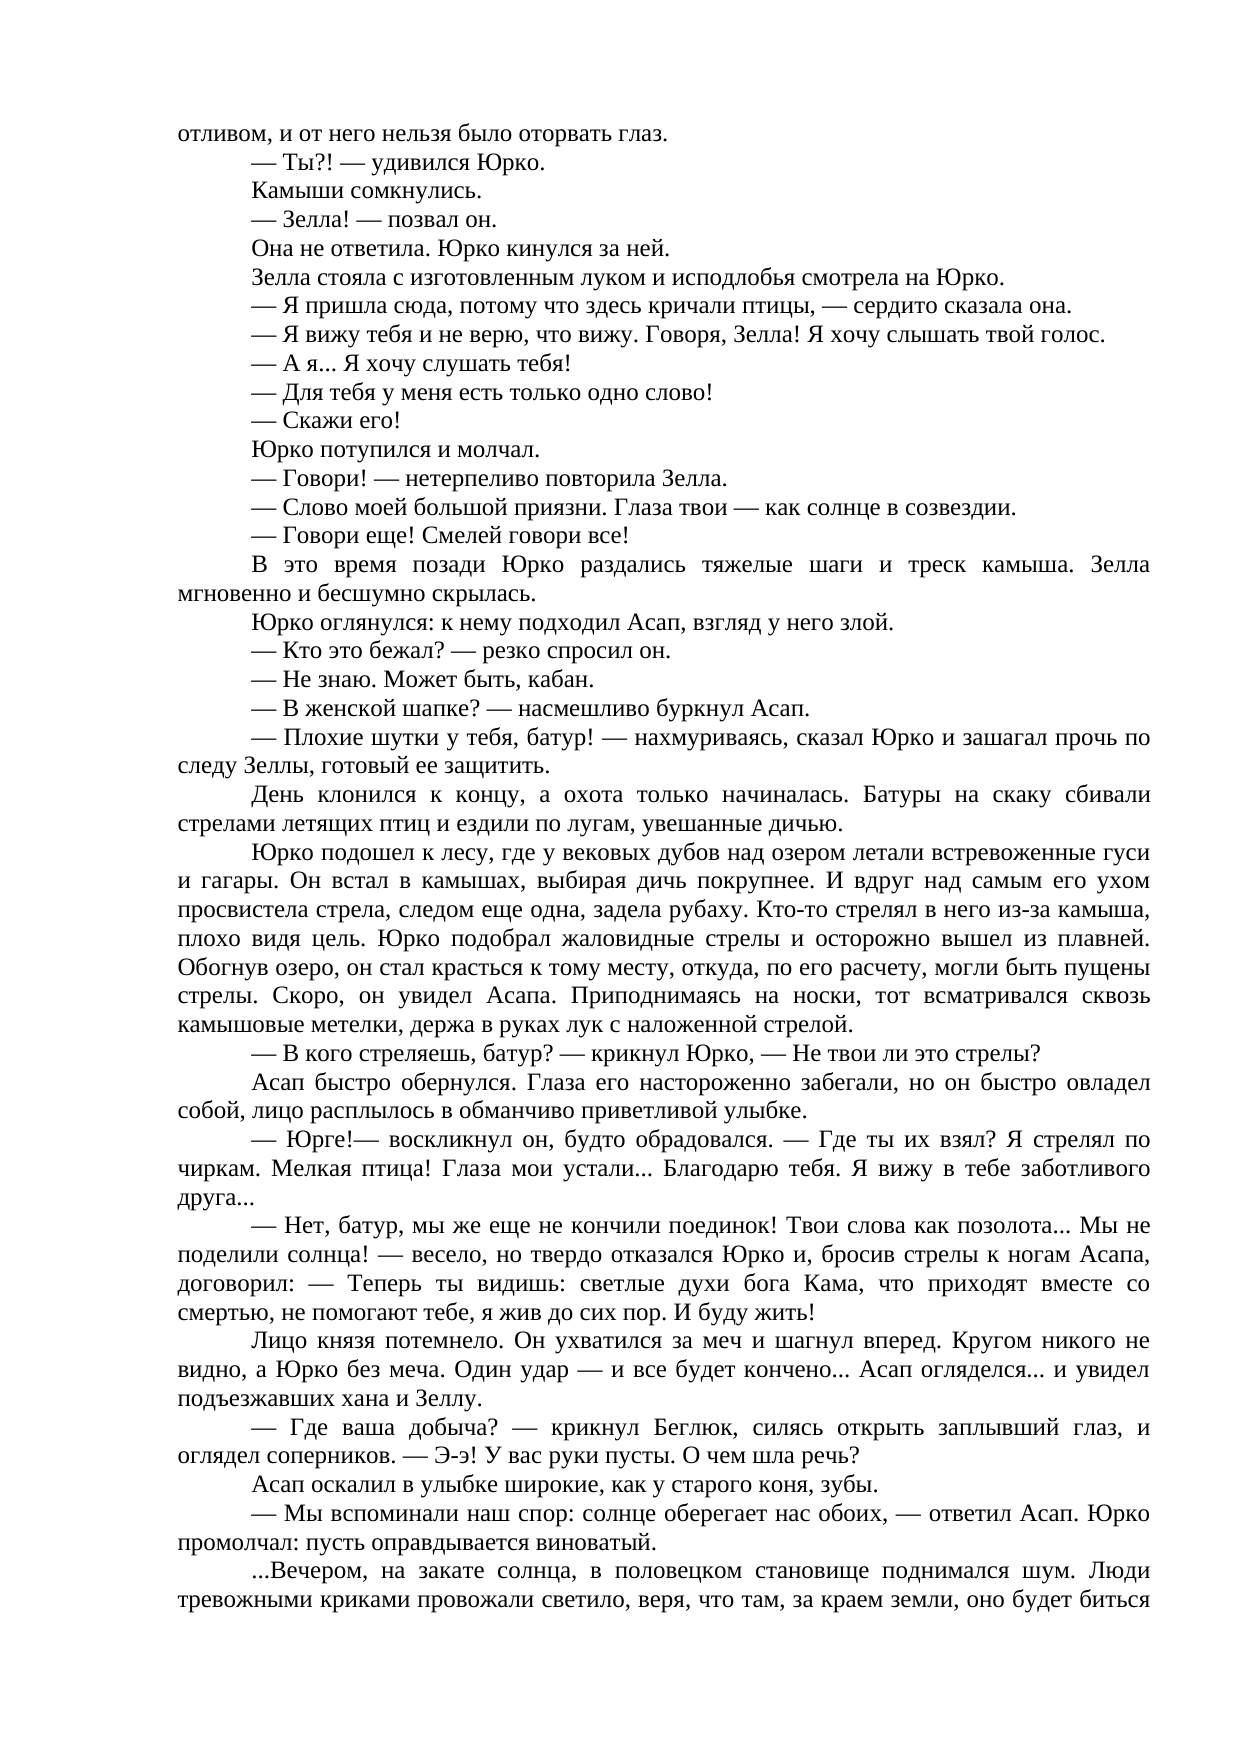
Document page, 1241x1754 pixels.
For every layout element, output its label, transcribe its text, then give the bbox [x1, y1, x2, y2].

text — Мы вспоминали наш спор: солнце оберегает нас обоих, — ответил Асап. Юрко промолчал: пусть оправдывается виноватый. [177, 1498, 1152, 1556]
text — Где ваша добыча? — крикнул Беглюк, силясь открыть заплывший глаз, и оглядел соперников. — Э-э! У вас руки пусты. О чем шла речь? [177, 1412, 1152, 1469]
text День клонился к концу, а охота только начиналась. Батуры на скаку сбивали стрелами летящих птиц и ездили по лугам, увешанные дичью. [177, 779, 1152, 837]
text Зелла стояла с изготовленным луком и исподлобья смотрела на Юрко. [177, 262, 1152, 291]
text Лицо князя потемнело. Он ухватился за меч и шагнул вперед. Кругом никого не видно, а Юрко без меча. Один удар — и все будет кончено... Асап огляделся... и увидел подъезжавших хана и Зеллу. [177, 1326, 1152, 1412]
text — Я вижу тебя и не верю, что вижу. Говоря, Зелла! Я хочу слышать твой голос. [177, 319, 1152, 348]
text — В кого стреляешь, батур? — крикнул Юрко, — Не твои ли это стрелы? [177, 1038, 1152, 1067]
text — Ты?! — удивился Юрко. [177, 147, 1152, 176]
text — Слово моей большой приязни. Глаза твои — как солнце в созвездии. [177, 492, 1152, 521]
text Юрко подошел к лесу, где у вековых дубов над озером летали встревоженные гуси и гагары. Он встал в камышах, выбирая дичь покрупнее. И вдруг над самым его ухом просвистела стрела, следом еще одна, задела рубаху. Кто-то стрелял в него из-за камыша, плохо видя цель. Юрко подобрал жаловидные стрелы и осторожно вышел из плавней. Обогнув озеро, он стал красться к тому месту, откуда, по его расчету, могли быть пущены стрелы. Скоро, он увидел Асапа. Приподнимаясь на носки, тот всматривался сквозь камышовые метелки, держа в руках лук с наложенной стрелой. [177, 837, 1152, 1038]
text — В женской шапке? — насмешливо буркнул Асап. [177, 693, 1152, 722]
text — Говори еще! Смелей говори все! [177, 521, 1152, 549]
text Асап быстро обернулся. Глаза его настороженно забегали, но он быстро овладел собой, лицо расплылось в обманчиво приветливой улыбке. [177, 1067, 1152, 1124]
text — А я... Я хочу слушать тебя! [177, 348, 1152, 377]
text — Кто это бежал? — резко спросил он. [177, 636, 1152, 664]
text — He знаю. Может быть, кабан. [177, 664, 1152, 693]
text Юрко оглянулся: к нему подходил Асап, взгляд у него злой. [177, 607, 1152, 636]
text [177, 118, 1152, 147]
text — Скажи его! [177, 406, 1152, 434]
text Юрко потупился и молчал. [177, 434, 1152, 463]
text — Говори! — нетерпеливо повторила Зелла. [177, 463, 1152, 492]
text — Нет, батур, мы же еще не кончили поединок! Твои слова как позолота... Мы не поделили солнца! — весело, но твердо отказался Юрко и, бросив стрелы к ногам Асапа, договорил: — Теперь ты видишь: светлые духи бога Кама, что приходят вместе со смертью, не помогают тебе, я жив до сих пор. И буду жить! [177, 1211, 1152, 1326]
text — Зелла! — позвал он. [177, 204, 1152, 233]
text В это время позади Юрко раздались тяжелые шаги и треск камыша. Зелла мгновенно и бесшумно скрылась. [177, 549, 1152, 607]
text — Я пришла сюда, потому что здесь кричали птицы, — сердито сказала она. [177, 291, 1152, 319]
text Асап оскалил в улыбке широкие, как у старого коня, зубы. [177, 1469, 1152, 1498]
text — Плохие шутки у тебя, батур! — нахмуриваясь, сказал Юрко и зашагал прочь по следу Зеллы, готовый ее защитить. [177, 722, 1152, 779]
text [177, 1556, 1152, 1613]
text — Для тебя у меня есть только одно слово! [177, 377, 1152, 406]
text — Юрге!— воскликнул он, будто обрадовался. — Где ты их взял? Я стрелял по чиркам. Мелкая птица! Глаза мои устали... Благодарю тебя. Я вижу в тебе заботливого друга... [177, 1124, 1152, 1211]
text Камыши сомкнулись. [177, 176, 1152, 204]
text Она не ответила. Юрко кинулся за ней. [177, 233, 1152, 262]
